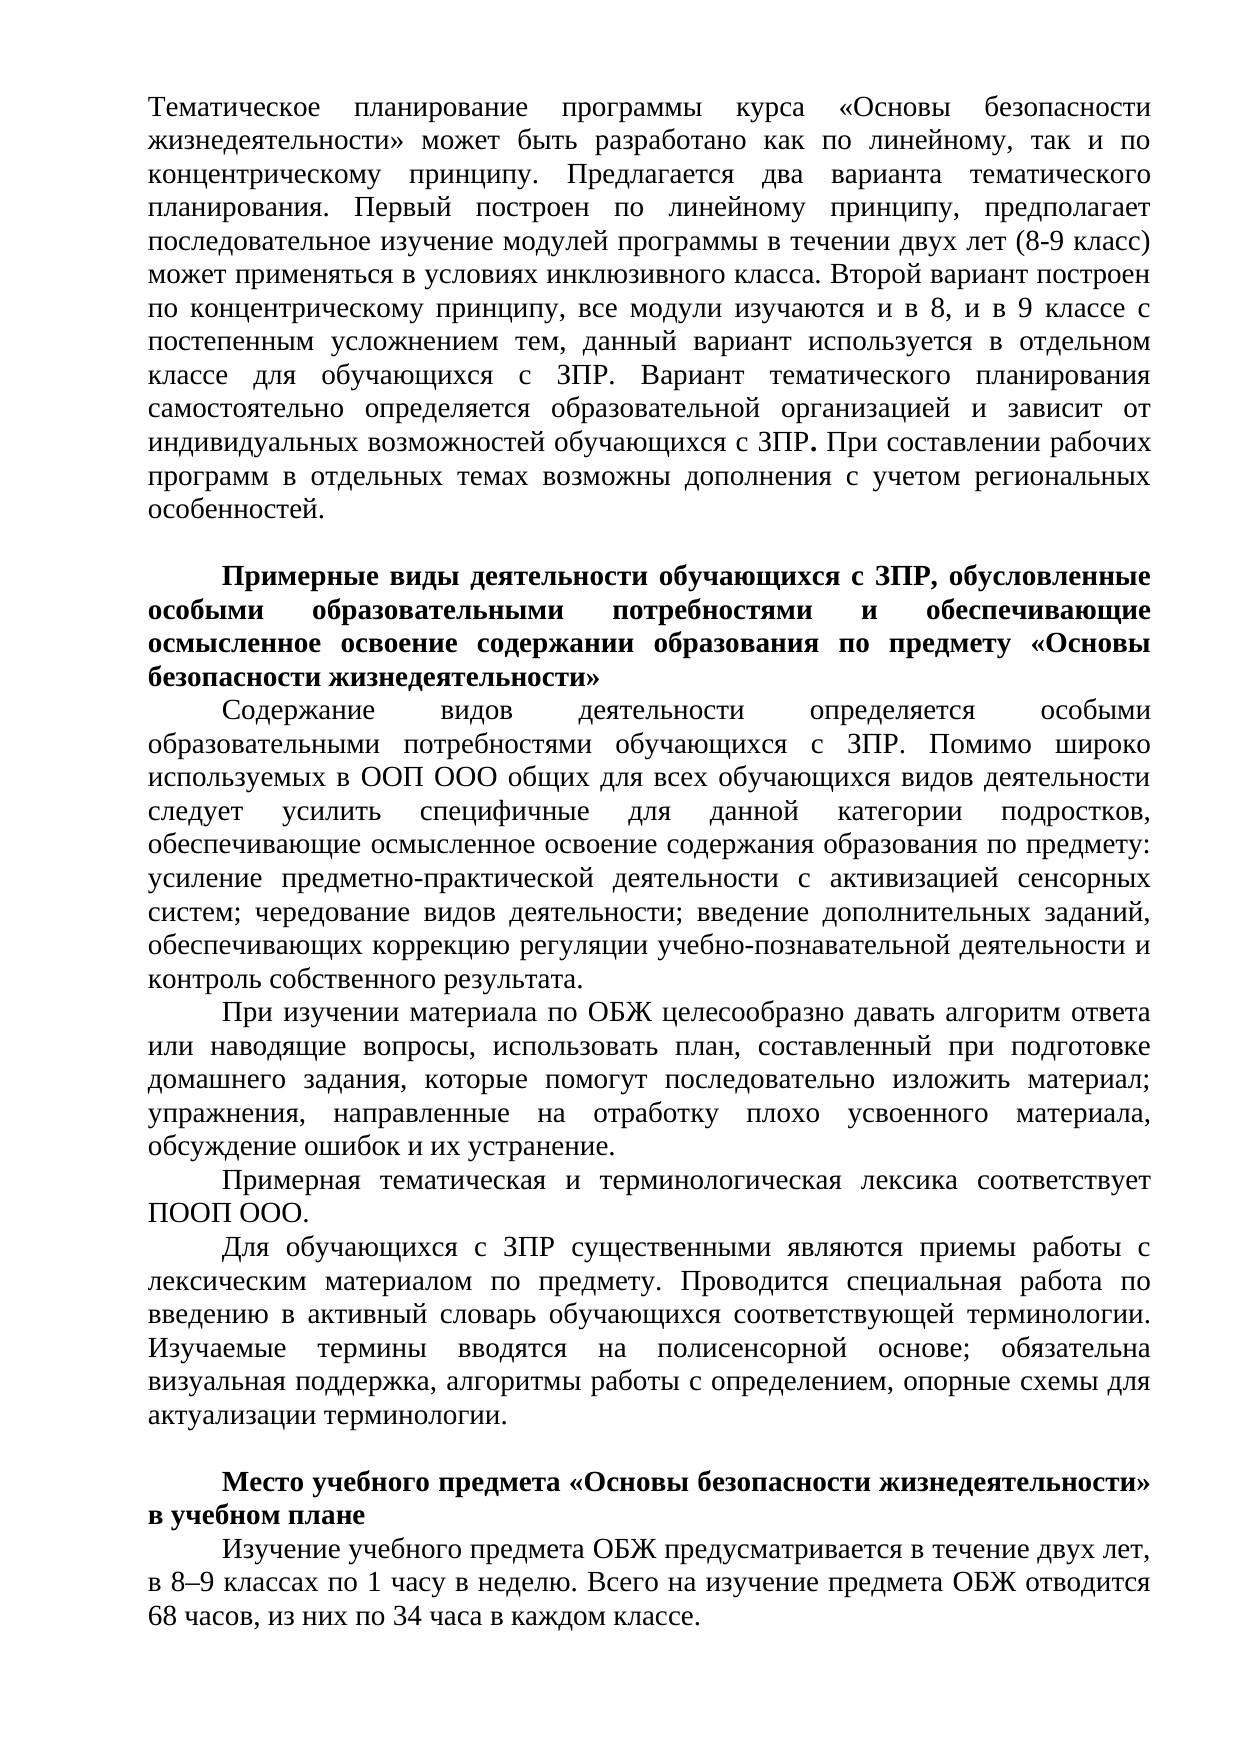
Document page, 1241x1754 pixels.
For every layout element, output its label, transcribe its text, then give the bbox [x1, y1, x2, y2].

text Для обучающихся с ЗПР существенными являются приемы работы с лексическим материалом по предмету. Проводится специальная работа по введению в активный словарь обучающихся соответствующей терминологии. Изучаемые термины вводятся на полисенсорной основе; обязательна визуальная поддержка, алгоритмы работы с определением, опорные схемы для актуализации терминологии. [148, 1229, 1152, 1430]
text Изучение учебного предмета ОБЖ предусматривается в течение двух лет, в 8–9 классах по 1 часу в неделю. Всего на изучение предмета ОБЖ отводится 68 часов, из них по 34 часа в каждом классе. [148, 1531, 1152, 1632]
text Содержание видов деятельности определяется особыми образовательными потребностями обучающихся с ЗПР. Помимо широко используемых в ООП ООО общих для всех обучающихся видов деятельности следует усилить специфичные для данной категории подростков, обеспечивающие осмысленное освоение содержания образования по предмету: усиление предметно-практической деятельности с активизацией сенсорных систем; чередование видов деятельности; введение дополнительных заданий, обеспечивающих коррекцию регуляции учебно-познавательной деятельности и контроль собственного результата. [148, 692, 1152, 994]
text При изучении материала по ОБЖ целесообразно давать алгоритм ответа или наводящие вопросы, использовать план, составленный при подготовке домашнего задания, которые помогут последовательно изложить материал; упражнения, направленные на отработку плохо усвоенного материала, обсуждение ошибок и их устранение. [148, 994, 1152, 1162]
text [148, 89, 1152, 525]
text Место учебного предмета «Основы безопасности жизнедеятельности» в учебном плане [148, 1464, 1152, 1531]
text Примерные виды деятельности обучающихся с ЗПР, обусловленные особыми образовательными потребностями и обеспечивающие осмысленное освоение содержании образования по предмету «Основы безопасности жизнедеятельности» [148, 558, 1152, 692]
text Примерная тематическая и терминологическая лексика соответствует ПООП ООО. [148, 1162, 1152, 1229]
